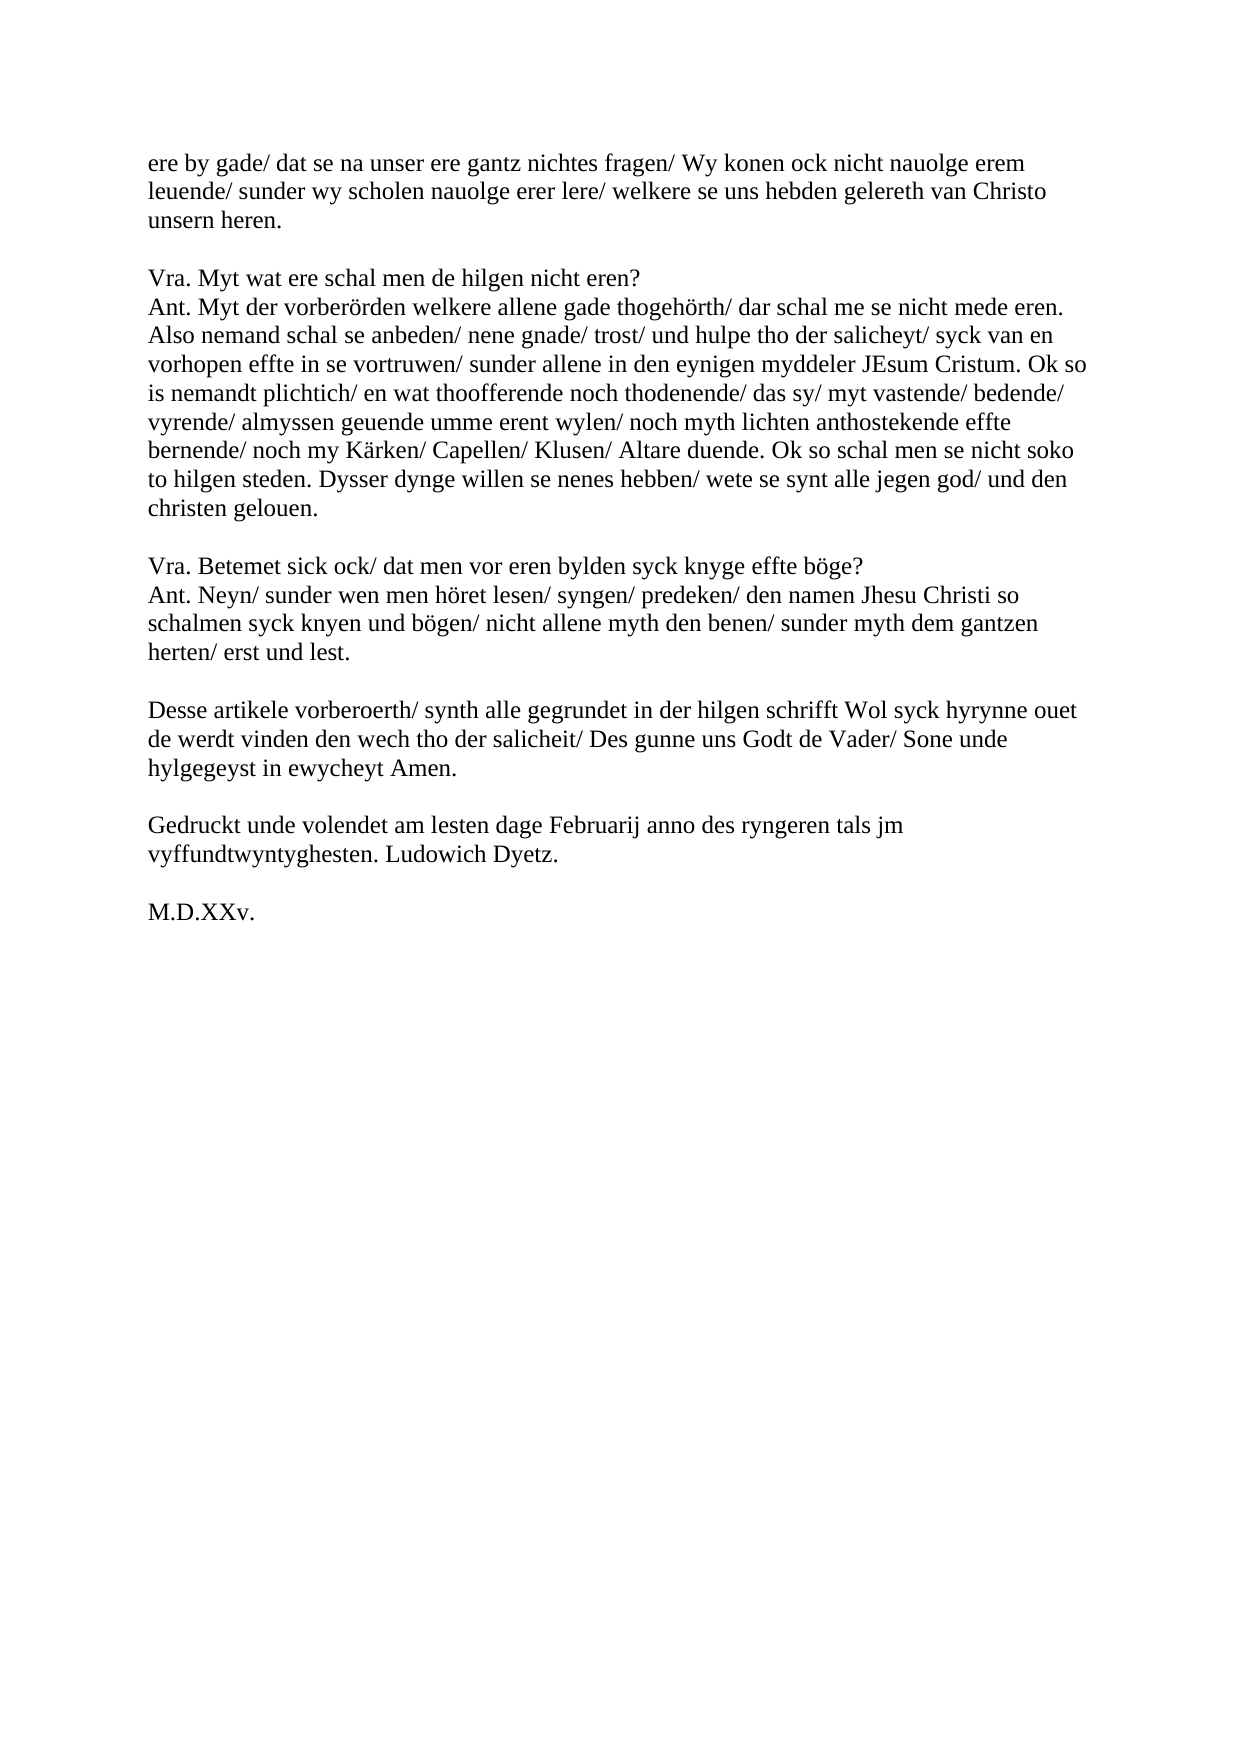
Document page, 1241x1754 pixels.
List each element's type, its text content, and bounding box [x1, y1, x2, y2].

text Gedruckt unde volendet am lesten dage Februarij anno des ryngeren tals jm vyffundtwyntyghesten. Ludowich Dyetz. [148, 811, 1093, 868]
text Desse artikele vorberoerth/ synth alle gegrundet in der hilgen schrifft Wol syck hyrynne ouet de werdt vinden den wech tho der salicheit/ Des gunne uns Godt de Vader/ Sone unde hylgegeyst in ewycheyt Amen. [148, 695, 1093, 781]
text Vra. Myt wat ere schal men de hilgen nicht eren? Ant. Myt der vorberörden welkere allene gade thogehörth/ dar schal me se nicht mede eren. Also nemand schal se anbeden/ nene gnade/ trost/ und hulpe tho der salicheyt/ syck van en vorhopen effte in se vortruwen/ sunder allene in den eynigen myddeler JEsum Cristum. Ok so is nemandt plichtich/ en wat thoofferende noch thodenende/ das sy/ myt vastende/ bedende/ vyrende/ almyssen geuende umme erent wylen/ noch myth lichten anthostekende effte bernende/ noch my Kärken/ Capellen/ Klusen/ Altare duende. Ok so schal men se nicht soko to hilgen steden. Dysser dynge willen se nenes hebben/ wete se synt alle jegen god/ und den christen gelouen. [148, 263, 1093, 522]
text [148, 148, 1093, 234]
text M.D.XXv. [148, 897, 1093, 926]
text Vra. Betemet sick ock/ dat men vor eren bylden syck knyge effte böge? Ant. Neyn/ sunder wen men höret lesen/ syngen/ predeken/ den namen Jhesu Christi so schalmen syck knyen und bögen/ nicht allene myth den benen/ sunder myth dem gantzen herten/ erst und lest. [148, 551, 1093, 666]
